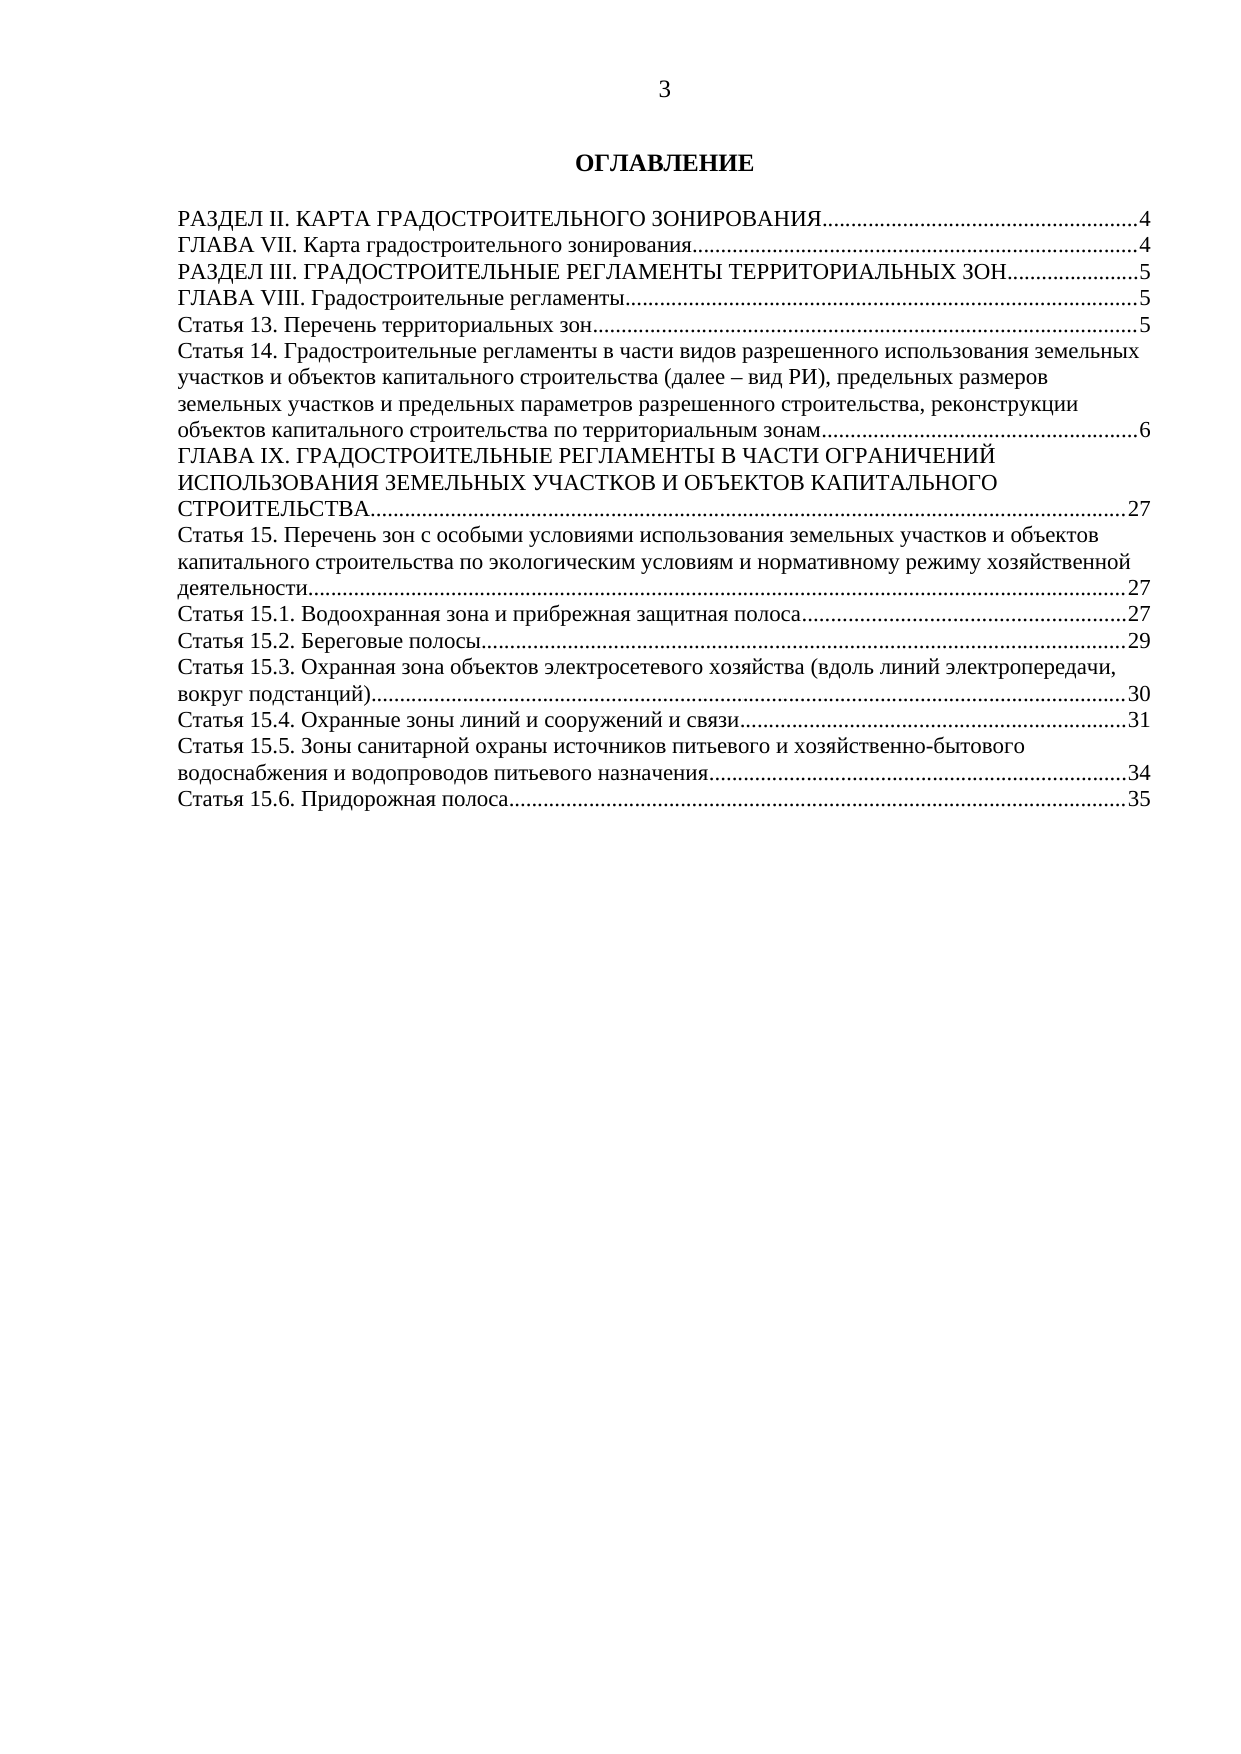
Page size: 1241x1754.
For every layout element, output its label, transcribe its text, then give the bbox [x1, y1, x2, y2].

text ОГЛАВЛЕНИЕ [177, 148, 1152, 176]
